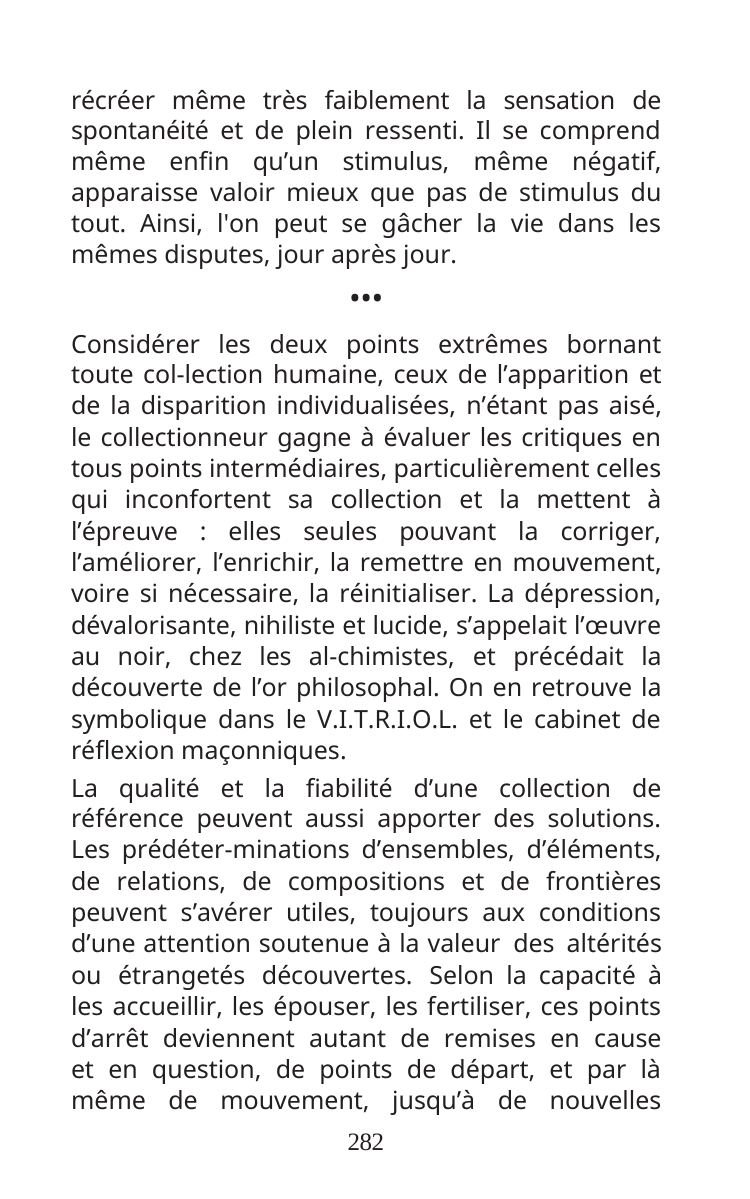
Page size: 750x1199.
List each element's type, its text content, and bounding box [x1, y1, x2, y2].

text Considérer les deux points extrêmes bornant toute col-lection humaine, ceux de l’apparition et de la disparition individualisées, n’étant pas aisé, le collectionneur gagne à évaluer les critiques en tous points intermédiaires, particulièrement celles qui inconfortent sa collection et la mettent à l’épreuve : elles seules pouvant la corriger, l’améliorer, l’enrichir, la remettre en mouvement, voire si nécessaire, la réinitialiser. La dépression, dévalorisante, nihiliste et lucide, s’appelait l’œuvre au noir, chez les al-chimistes, et précédait la découverte de l’or philosophal. On en retrouve la symbolique dans le V.I.T.R.I.O.L. et le cabinet de réflexion maçonniques. [71, 328, 662, 767]
text récréer même très faiblement la sensation de spontanéité et de plein ressenti. Il se comprend même enfin qu’un stimulus, même négatif, apparaisse valoir mieux que pas de stimulus du tout. Ainsi, l'on peut se gâcher la vie dans les mêmes disputes, jour après jour. [71, 85, 662, 271]
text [71, 772, 662, 1117]
text ••• [37, 276, 695, 318]
